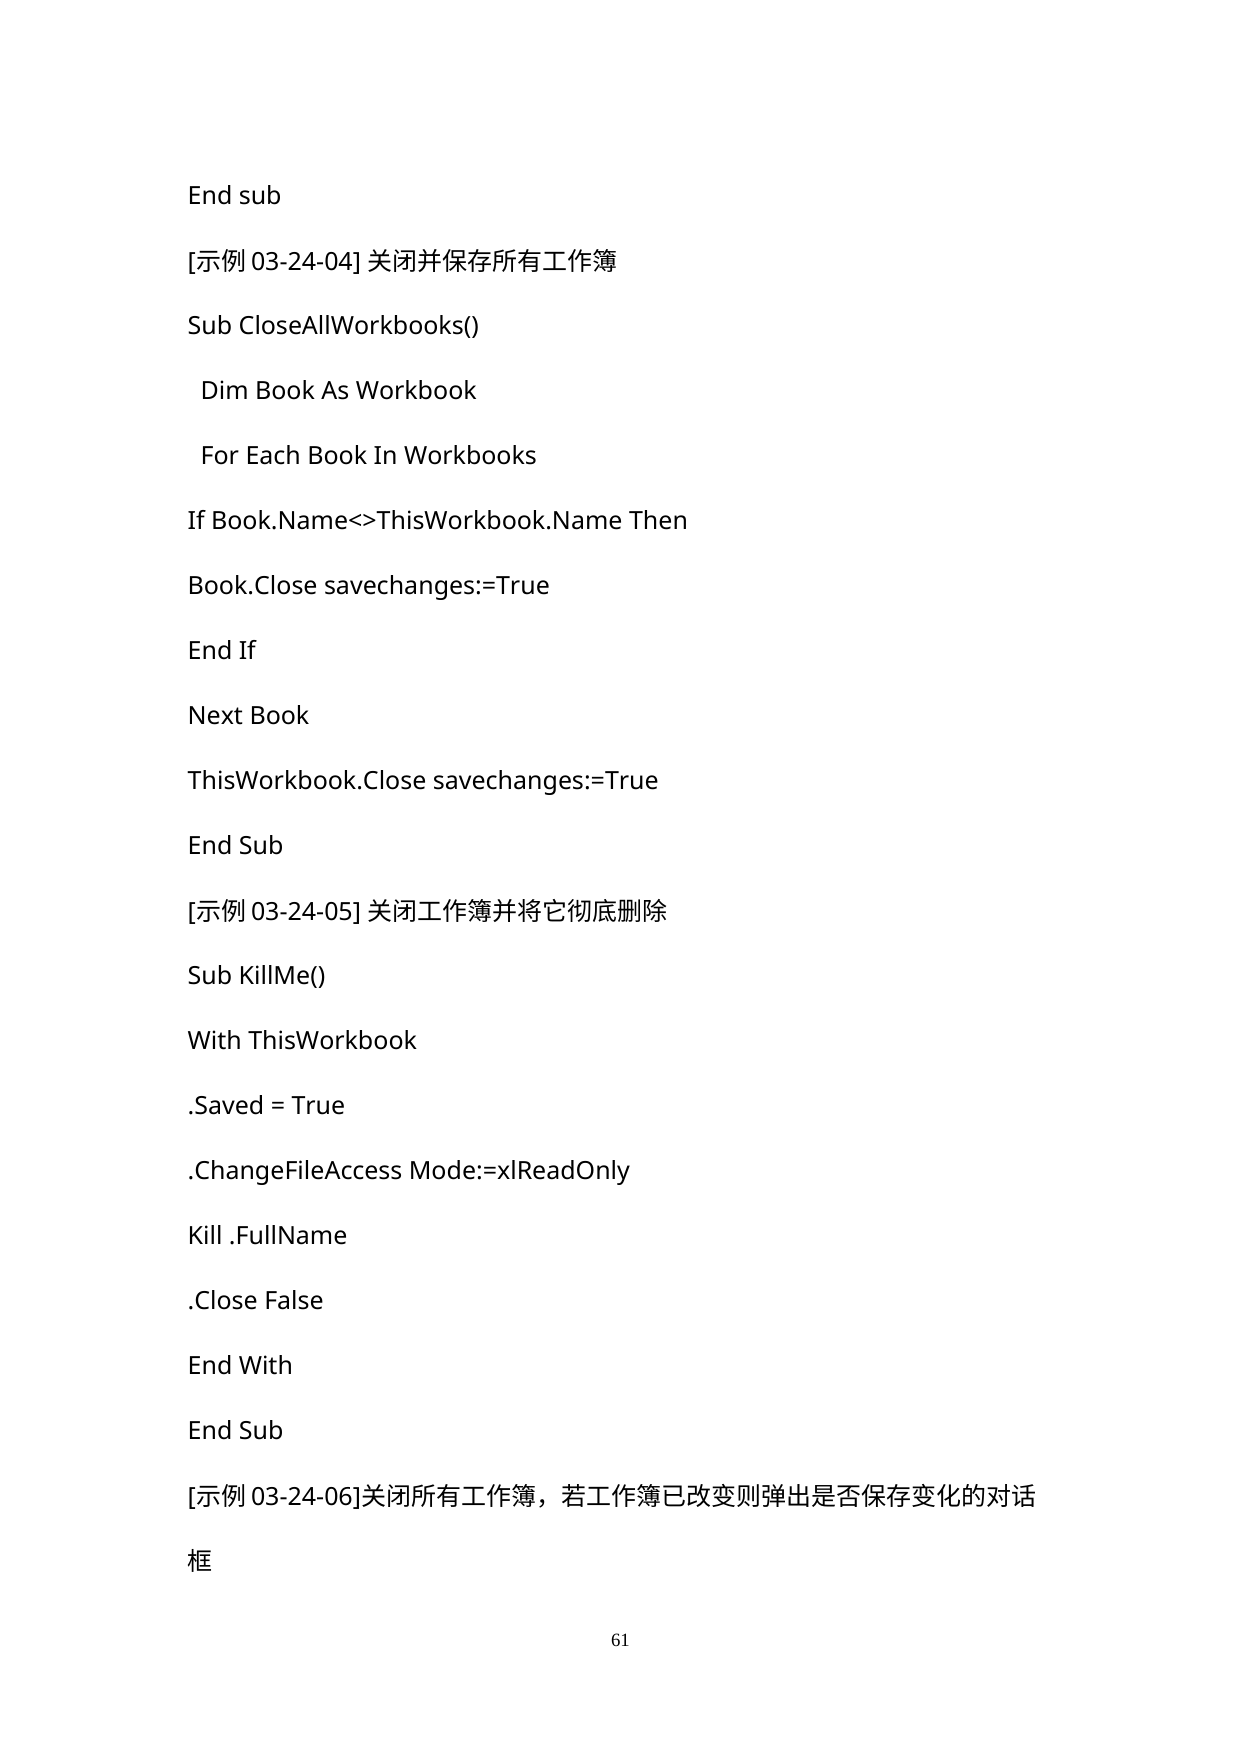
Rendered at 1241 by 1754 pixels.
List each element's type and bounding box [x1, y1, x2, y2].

text [187, 162, 1053, 1592]
